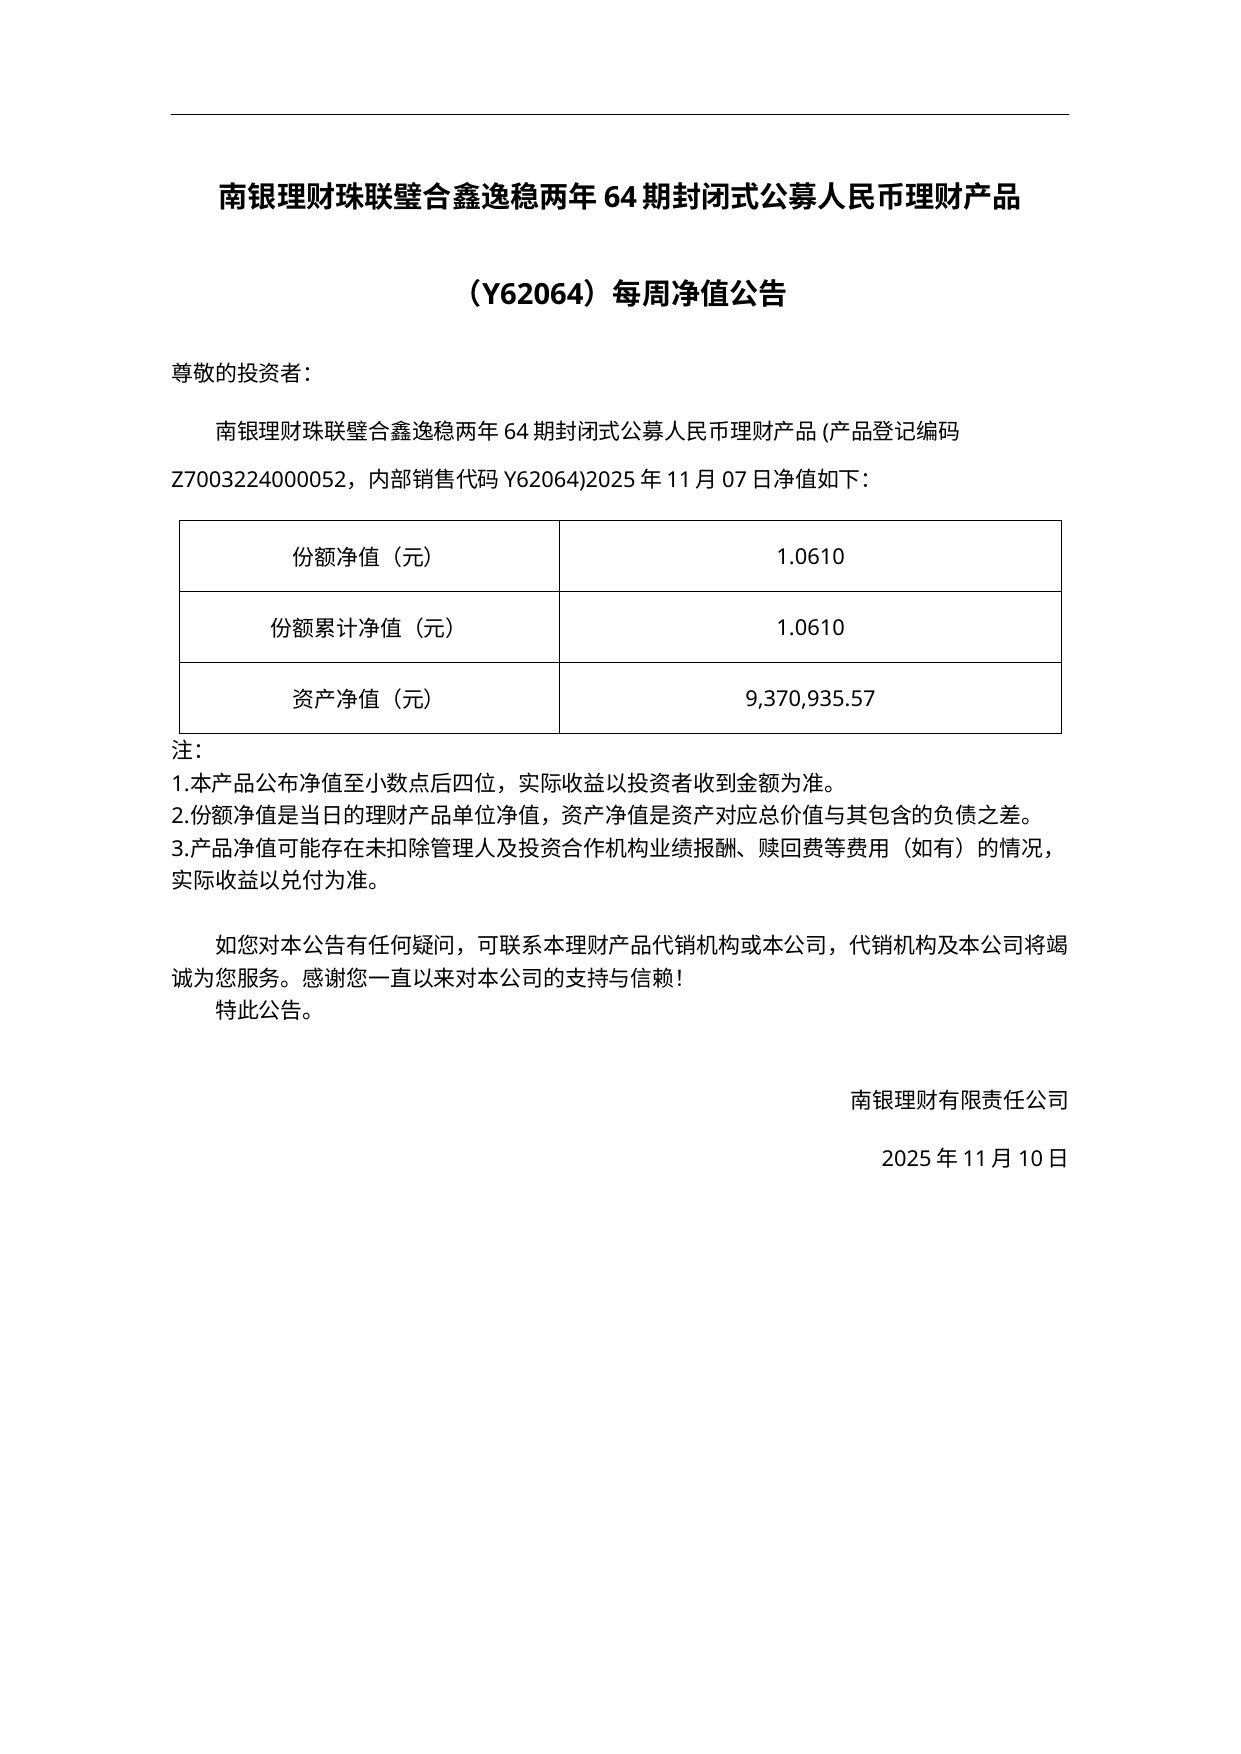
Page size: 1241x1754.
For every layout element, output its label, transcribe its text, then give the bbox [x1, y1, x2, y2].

table_header 份额净值（元） [180, 521, 559, 591]
table_cell 份额累计净值（元） [180, 592, 559, 662]
table_cell 资产净值（元） [180, 663, 559, 733]
text 3.产品净值可能存在未扣除管理人及投资合作机构业绩报酬、赎回费等费用（如有）的情况，实际收益以兑付为准。 [171, 830, 1069, 895]
text 如您对本公告有任何疑问，可联系本理财产品代销机构或本公司，代销机构及本公司将竭诚为您服务。感谢您一直以来对本公司的支持与信赖！ [171, 928, 1069, 993]
table_header 1.0610 [560, 521, 1061, 591]
table_cell 9,370,935.57 [560, 663, 1061, 733]
text 南银理财珠联璧合鑫逸稳两年64期封闭式公募人民币理财产品 (产品登记编码Z7003224000052，内部销售代码Y62064)2025年11月07日净值如下： [171, 413, 1069, 494]
text 2.份额净值是当日的理财产品单位净值，资产净值是资产对应总价值与其包含的负债之差。 [171, 798, 1069, 830]
text 尊敬的投资者： [171, 355, 1069, 388]
text 注： [171, 733, 1069, 765]
text 南银理财有限责任公司 [171, 1082, 1069, 1115]
text 特此公告。 [171, 993, 1069, 1025]
text 南银理财珠联璧合鑫逸稳两年64期封闭式公募人民币理财产品（Y62064）每周净值公告 [171, 162, 1069, 324]
text 2025年11月10日 [171, 1140, 1069, 1173]
text 1.本产品公布净值至小数点后四位，实际收益以投资者收到金额为准。 [171, 765, 1069, 798]
table_cell 1.0610 [560, 592, 1061, 662]
